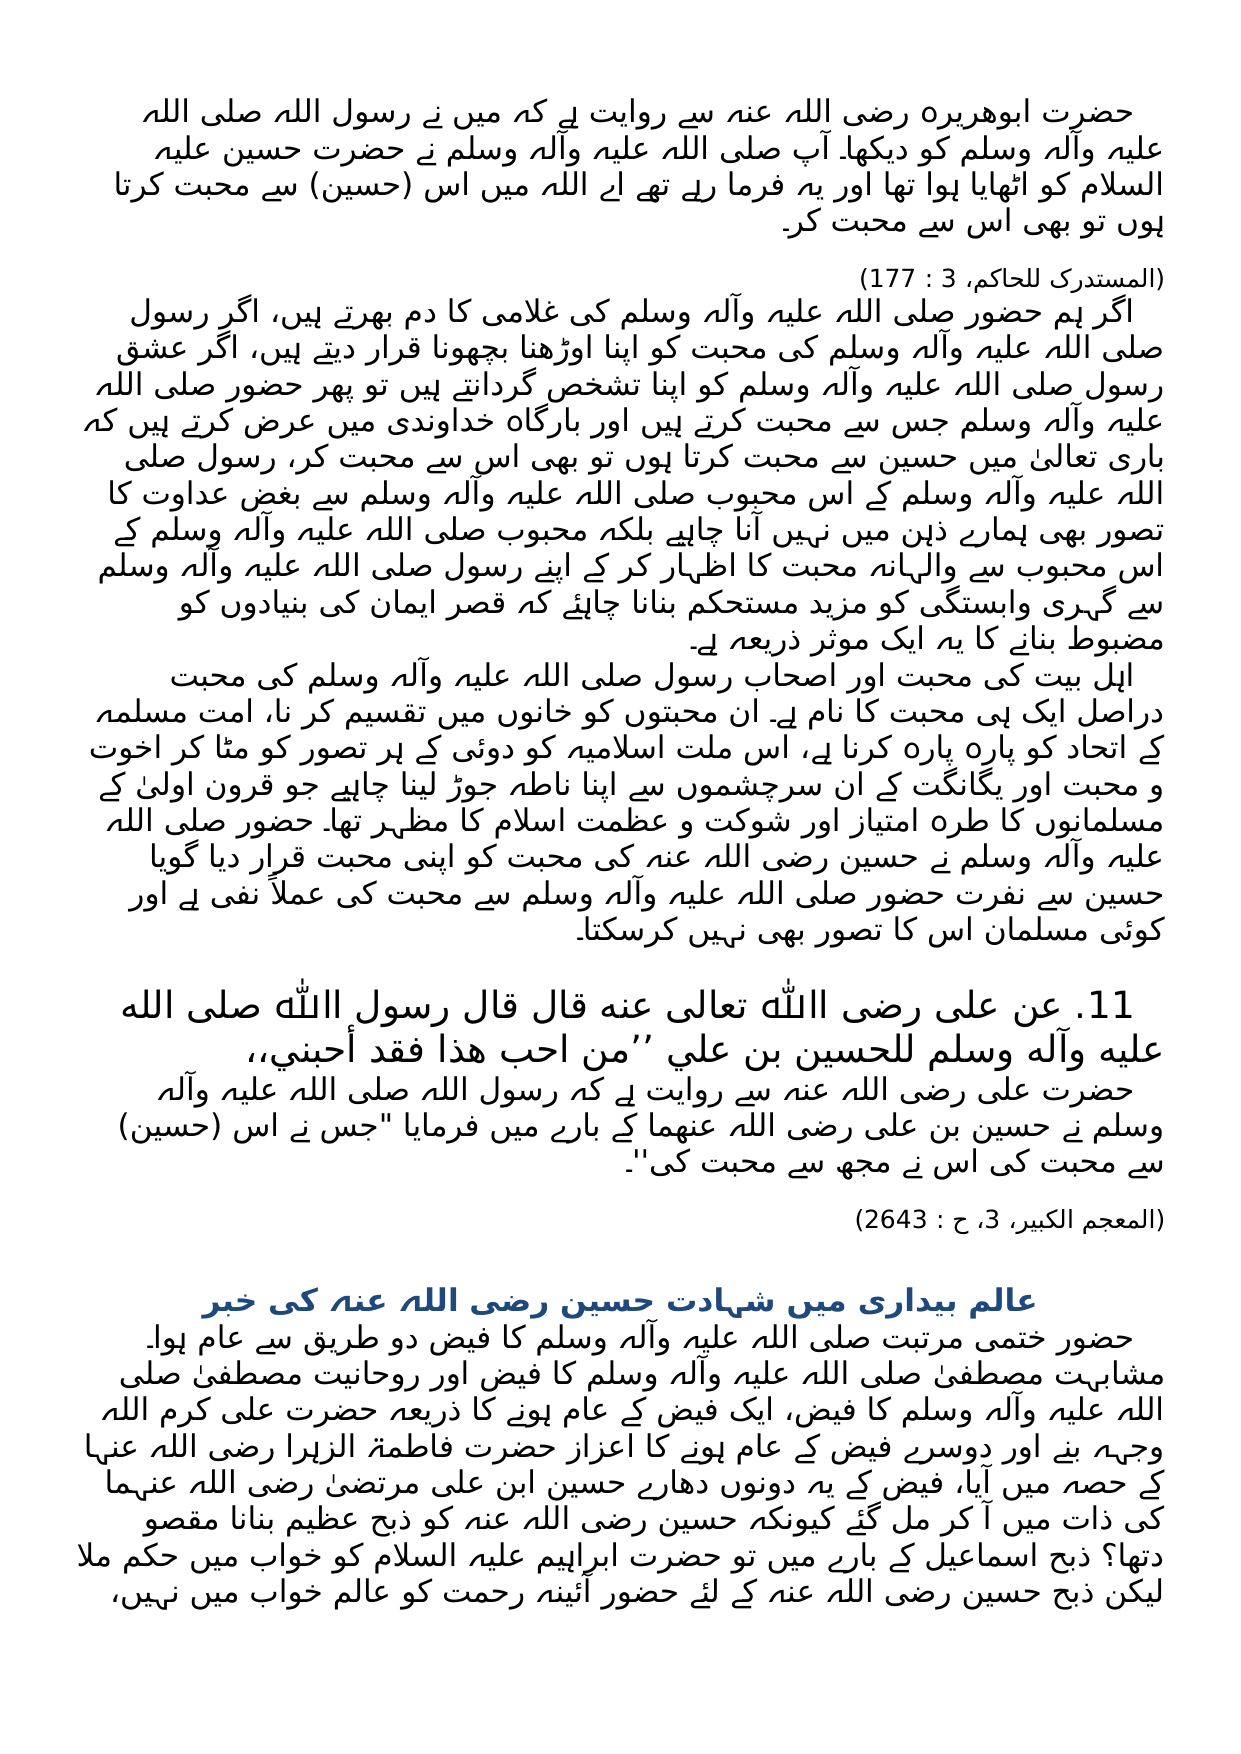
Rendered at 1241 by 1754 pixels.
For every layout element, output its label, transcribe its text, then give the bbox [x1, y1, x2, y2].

text (المعجم الکبير، 3، ح : 2643) [75, 1205, 1165, 1234]
subtitle عالم بیداری میں شہادت حسین رضی اللہ عنہ کی خبر [75, 1283, 1165, 1319]
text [75, 1319, 1165, 1610]
text (المستدرک للحاکم، 3 : 177) [75, 264, 1165, 293]
text حضرت علی رضی اللہ عنہ سے روایت ہے کہ رسول اللہ صلی اللہ علیہ وآلہ وسلم نے حسین بن علی رضی اللہ عنھما کے بارے میں فرمایا "جس نے اس (حسین) سے محبت کی اس نے مجھ سے محبت کی''۔ [75, 1071, 1165, 1180]
text اگر ہم حضور صلی اللہ علیہ وآلہ وسلم کی غلامی کا دم بھرتے ہیں، اگر رسول صلی اللہ علیہ وآلہ وسلم کی محبت کو اپنا اوڑھنا بچھونا قرار دیتے ہیں، اگر عشق رسول صلی اللہ علیہ وآلہ وسلم کو اپنا تشخص گردانتے ہیں تو پھر حضور صلی اللہ علیہ وآلہ وسلم جس سے محبت کرتے ہیں اور بارگاہ خداوندی میں عرض کرتے ہیں کہ باری تعالیٰ میں حسین سے محبت کرتا ہوں تو بھی اس سے محبت کر، رسول صلی اللہ علیہ وآلہ وسلم کے اس محبوب صلی اللہ علیہ وآلہ وسلم سے بغض عداوت کا تصور بھی ہمارے ذہن میں نہیں آنا چاہیے بلکہ محبوب صلی اللہ علیہ وآلہ وسلم کے اس محبوب سے والہانہ محبت کا اظہار کر کے اپنے رسول صلی اللہ علیہ وآلہ وسلم سے گہری وابستگی کو مزید مستحکم بنانا چاہئے کہ قصر ایمان کی بنیادوں کو مضبوط بنانے کا یہ ایک موثر ذریعہ ہے۔ [75, 293, 1165, 657]
text حضرت ابوھریرہ رضی اللہ عنہ سے روایت ہے کہ میں نے رسول اللہ صلی اللہ علیہ وآلہ وسلم کو دیکھا۔ آپ صلی اللہ علیہ وآلہ وسلم نے حضرت حسین علیہ السلام کو اٹھایا ہوا تھا اور یہ فرما رہے تھے اے اللہ میں اس (حسین) سے محبت کرتا ہوں تو بھی اس سے محبت کر۔ [75, 94, 1165, 239]
text اہل بیت کی محبت اور اصحاب رسول صلی اللہ علیہ وآلہ وسلم کی محبت دراصل ایک ہی محبت کا نام ہے۔ ان محبتوں کو خانوں میں تقسیم کر نا، امت مسلمہ کے اتحاد کو پارہ پارہ کرنا ہے، اس ملت اسلامیہ کو دوئی کے ہر تصور کو مٹا کر اخوت و محبت اور یگانگت کے ان سرچشموں سے اپنا ناطہ جوڑ لینا چاہیے جو قرون اولیٰ کے مسلمانوں کا طرہ امتیاز اور شوکت و عظمت اسلام کا مظہر تھا۔ حضور صلی اللہ علیہ وآلہ وسلم نے حسین رضی اللہ عنہ کی محبت کو اپنی محبت قرار دیا گویا حسین سے نفرت حضور صلی اللہ علیہ وآلہ وسلم سے محبت کی عملاً نفی ہے اور کوئی مسلمان اس کا تصور بھی نہیں کرسکتا۔ [75, 657, 1165, 948]
text 11. عن علی رضی اﷲ تعالی عنه قال قال رسول اﷲ صلی الله عليه وآله وسلم للحسين بن علي ’’من احب هذا فقد أحبني،، [75, 984, 1165, 1071]
